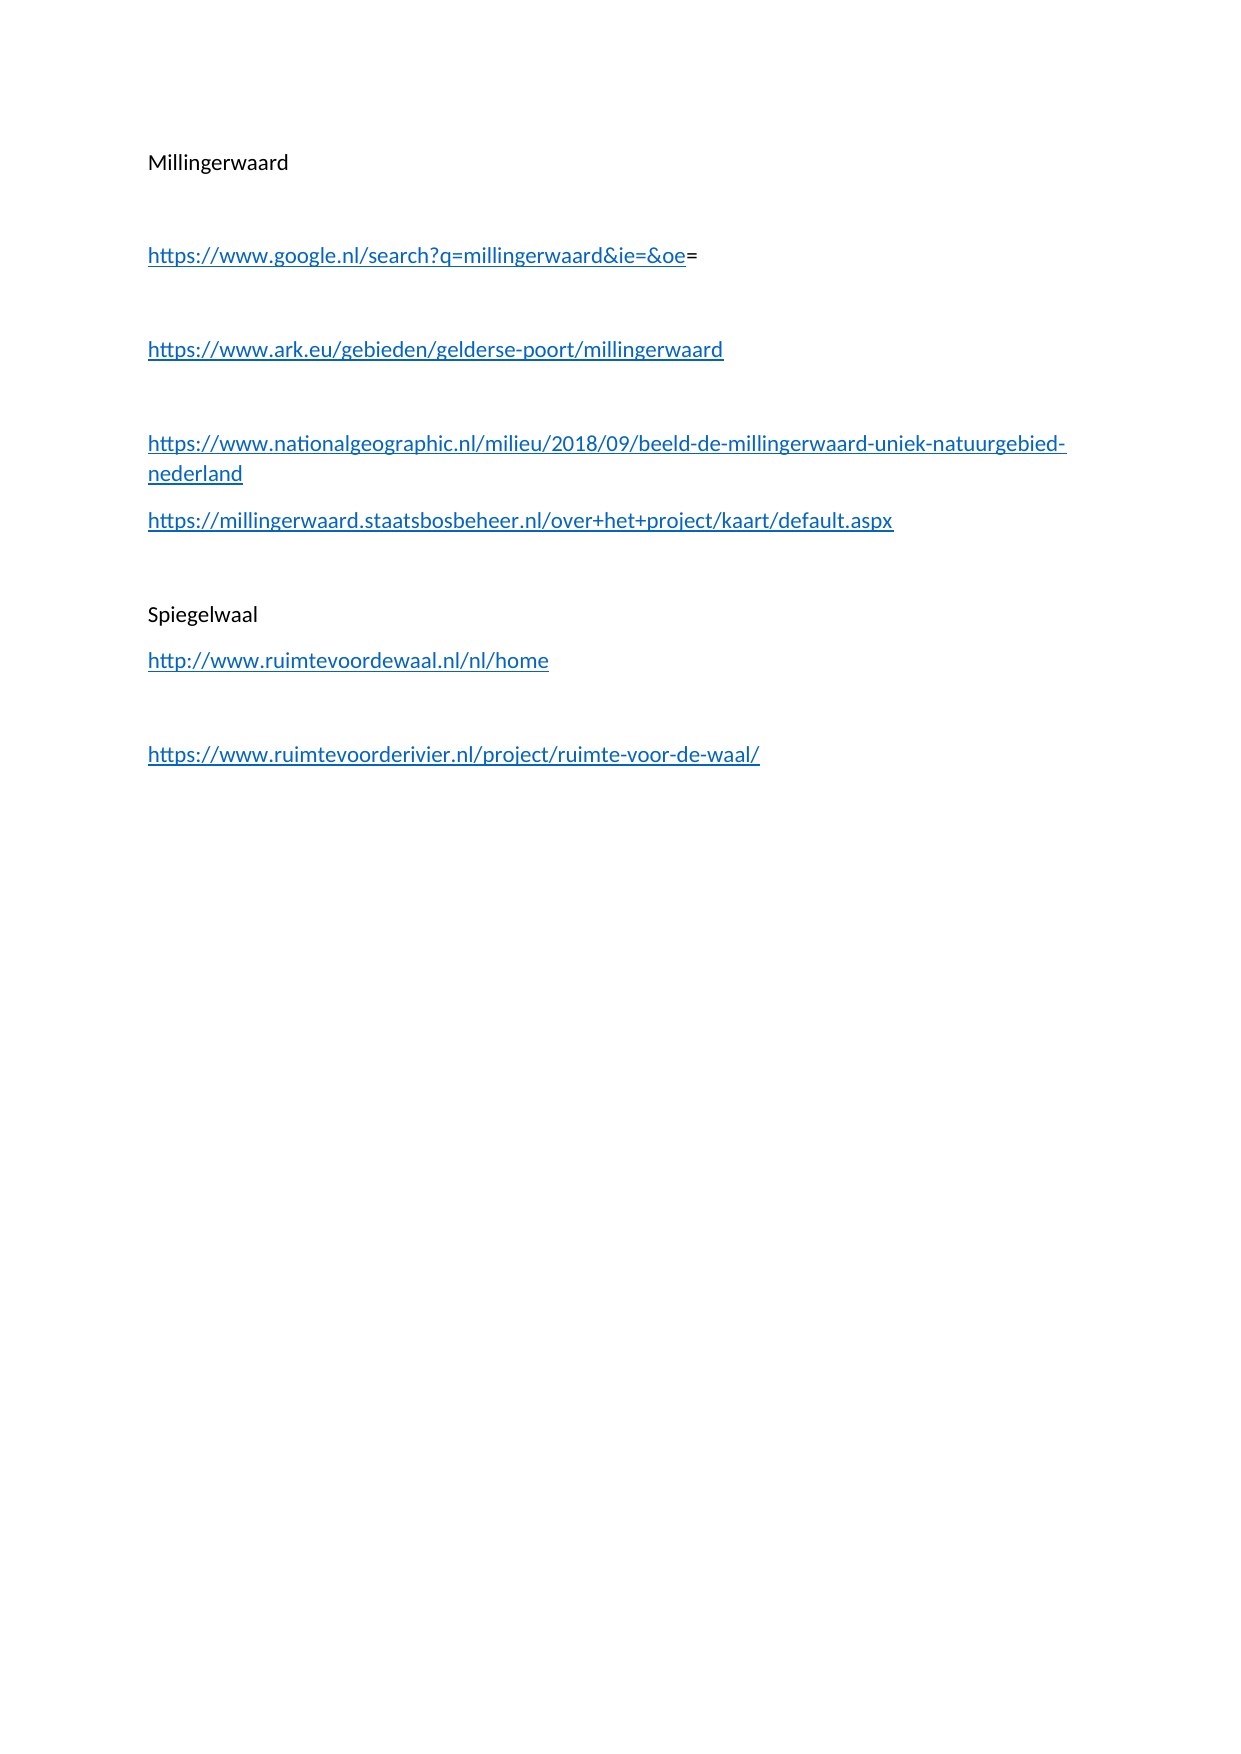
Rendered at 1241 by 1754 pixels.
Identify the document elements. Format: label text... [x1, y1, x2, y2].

text https://www.google.nl/search?q=millingerwaard&ie=&oe= [148, 241, 1093, 269]
text https://www.ark.eu/gebieden/gelderse-poort/millingerwaard [148, 335, 1093, 363]
text http://www.ruimtevoordewaal.nl/nl/home [148, 647, 1093, 674]
text Spiegelwaal [148, 600, 1093, 628]
text https://millingerwaard.staatsbosbeheer.nl/over+het+project/kaart/default.aspx [148, 506, 1093, 534]
text https://www.ruimtevoorderivier.nl/project/ruimte-voor-de-waal/ [148, 740, 1093, 768]
text Millingerwaard [148, 148, 1093, 176]
text https://www.nationalgeographic.nl/milieu/2018/09/beeld-de-millingerwaard-uniek-natuurgebied-nederland [148, 429, 1093, 487]
